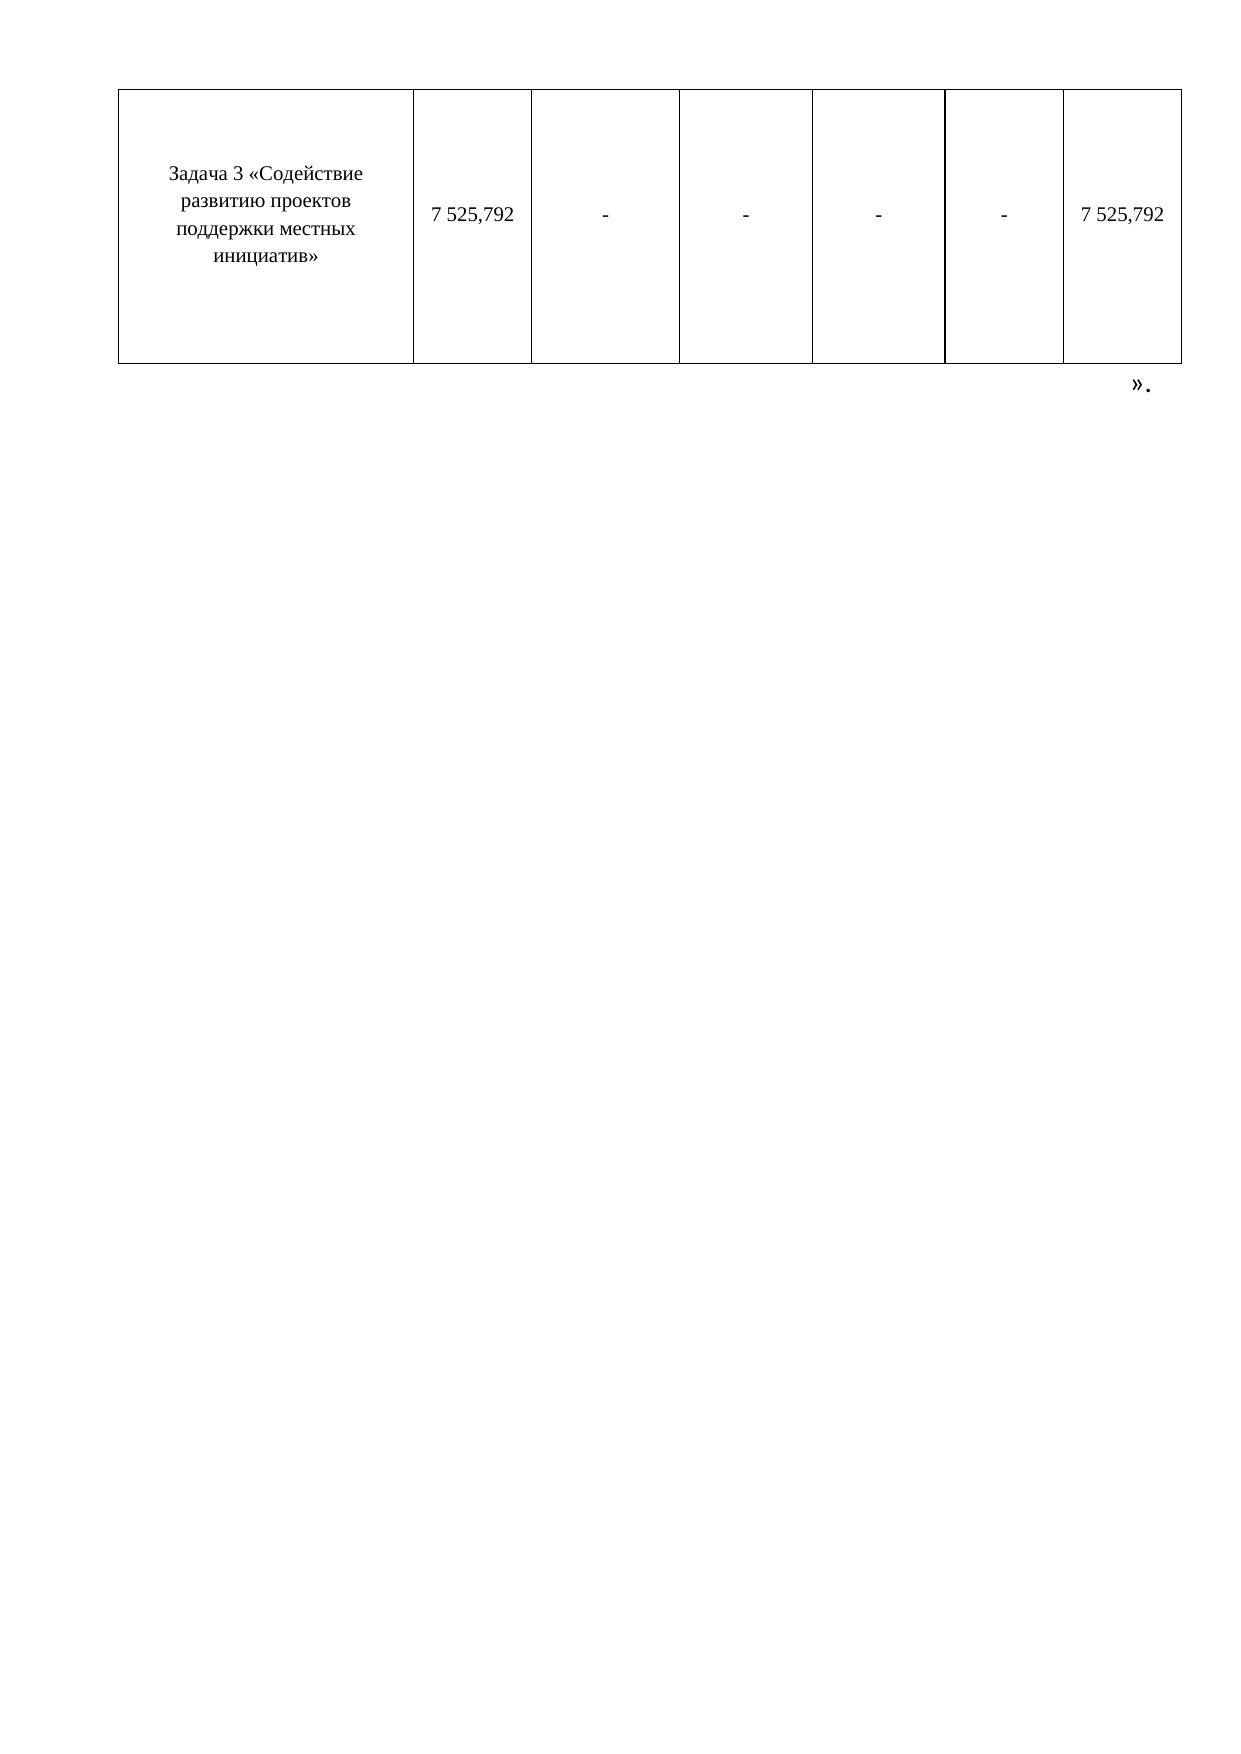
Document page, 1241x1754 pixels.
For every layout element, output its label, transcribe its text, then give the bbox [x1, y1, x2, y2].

table_cell - [532, 90, 679, 363]
table_cell 7 525,792 [1064, 90, 1181, 363]
text ». [177, 364, 1152, 399]
table_cell Задача 3 «Содействие развитию проектов поддержки местных инициатив» [119, 90, 413, 363]
table_cell 7 525,792 [414, 90, 531, 363]
table_cell - [680, 90, 812, 363]
table_cell - [813, 90, 944, 363]
table_cell - [946, 90, 1063, 363]
